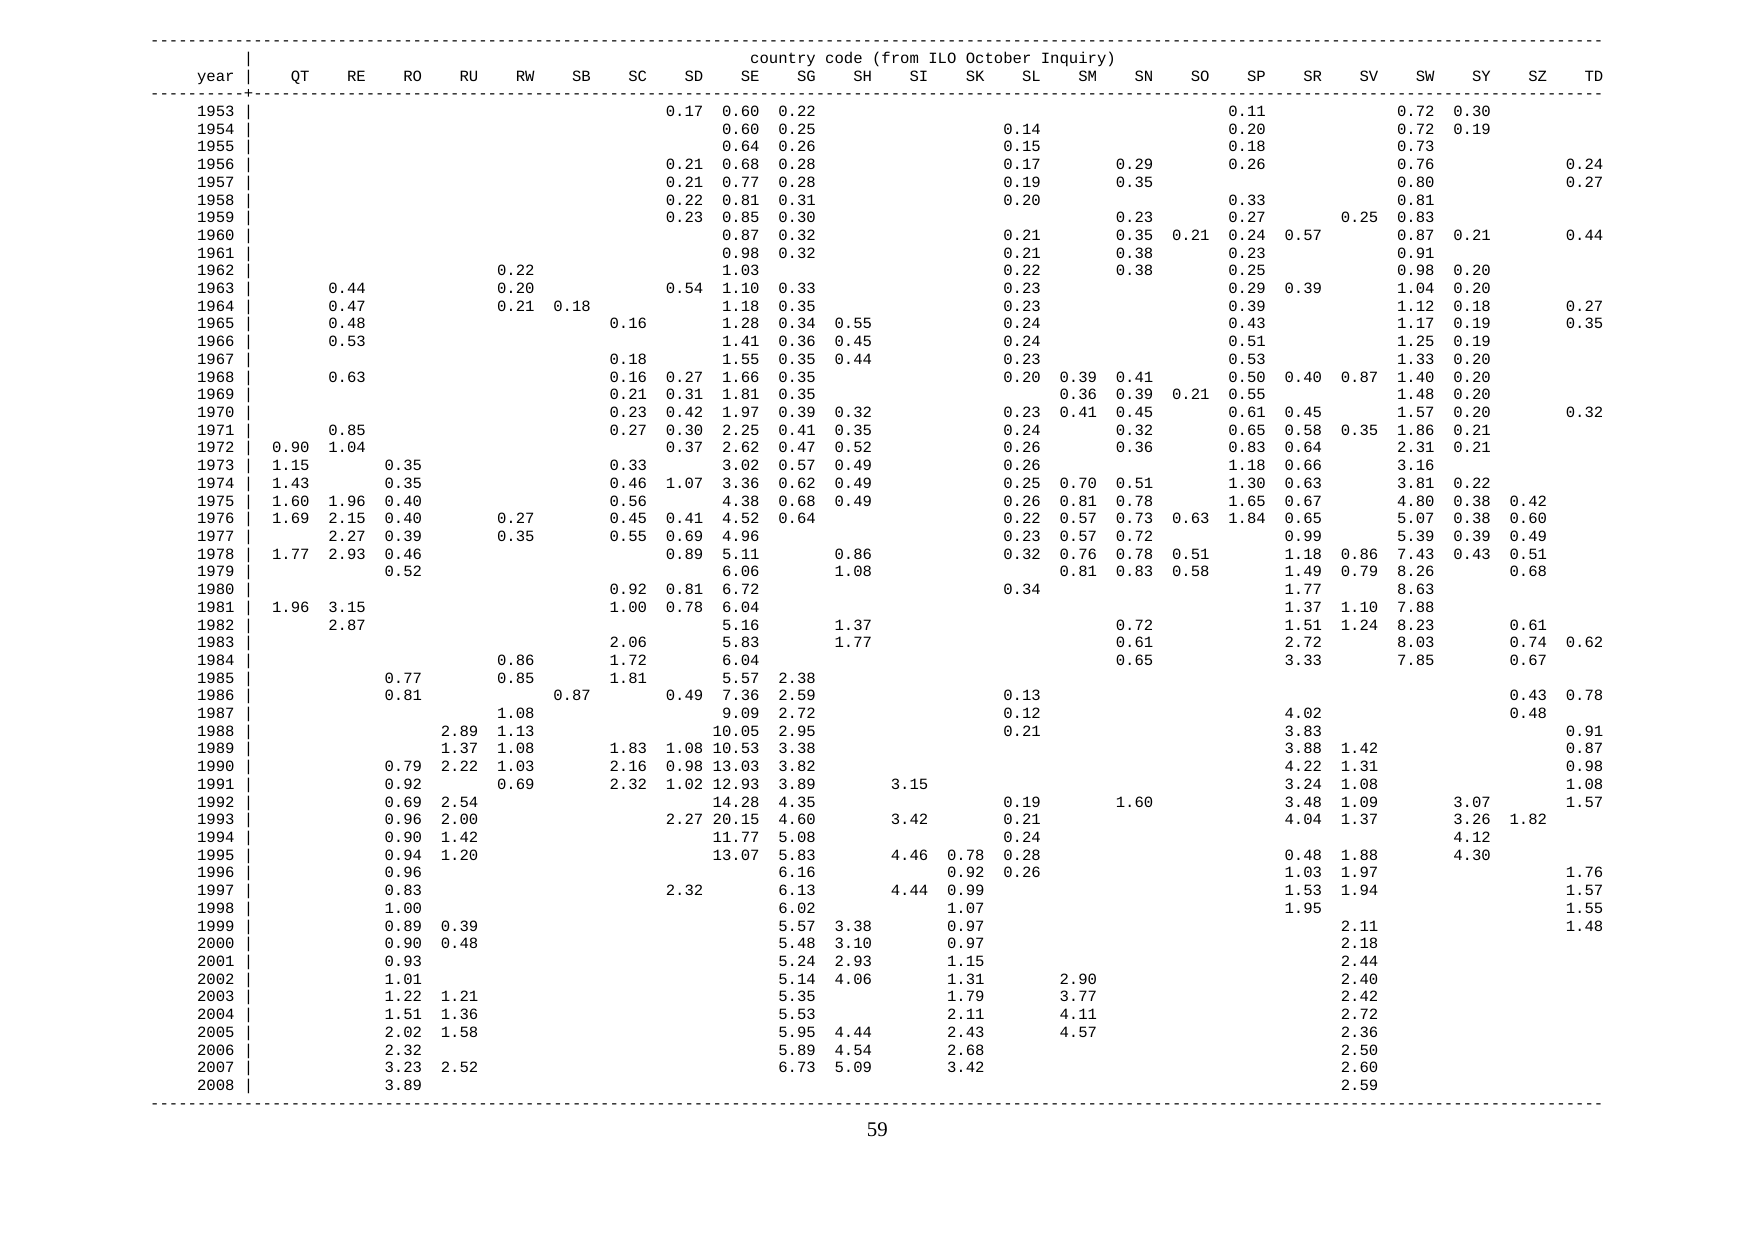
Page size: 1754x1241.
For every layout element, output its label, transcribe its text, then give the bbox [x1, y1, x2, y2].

text | country code (from ILO October Inquiry) [150, 50, 1604, 68]
text 1958 | 0.22 0.81 0.31 0.20 0.33 0.81 [150, 192, 1604, 209]
text 1995 | 0.94 1.20 13.07 5.83 4.46 0.78 0.28 0.48 1.88 4.30 [150, 847, 1604, 865]
text 1976 | 1.69 2.15 0.40 0.27 0.45 0.41 4.52 0.64 0.22 0.57 0.73 0.63 1.84 0.65 5.07 0.38 0.60 [150, 511, 1604, 528]
text 1989 | 1.37 1.08 1.83 1.08 10.53 3.38 3.88 1.42 0.87 [150, 741, 1604, 758]
text 2003 | 1.22 1.21 5.35 1.79 3.77 2.42 [150, 989, 1604, 1006]
text 2001 | 0.93 5.24 2.93 1.15 2.44 [150, 953, 1604, 971]
text 1984 | 0.86 1.72 6.04 0.65 3.33 7.85 0.67 [150, 652, 1604, 670]
text 1972 | 0.90 1.04 0.37 2.62 0.47 0.52 0.26 0.36 0.83 0.64 2.31 0.21 [150, 440, 1604, 457]
text 1982 | 2.87 5.16 1.37 0.72 1.51 1.24 8.23 0.61 [150, 617, 1604, 634]
text 2007 | 3.23 2.52 6.73 5.09 3.42 2.60 [150, 1059, 1604, 1077]
text 2005 | 2.02 1.58 5.95 4.44 2.43 4.57 2.36 [150, 1024, 1604, 1042]
text 1969 | 0.21 0.31 1.81 0.35 0.36 0.39 0.21 0.55 1.48 0.20 [150, 387, 1604, 404]
text 1993 | 0.96 2.00 2.27 20.15 4.60 3.42 0.21 4.04 1.37 3.26 1.82 [150, 812, 1604, 829]
text ----------+------------------------------------------------------------------------------------------------------------------------------------------------ [150, 86, 1604, 103]
text 2006 | 2.32 5.89 4.54 2.68 2.50 [150, 1042, 1604, 1059]
text 1971 | 0.85 0.27 0.30 2.25 0.41 0.35 0.24 0.32 0.65 0.58 0.35 1.86 0.21 [150, 422, 1604, 440]
text 1986 | 0.81 0.87 0.49 7.36 2.59 0.13 0.43 0.78 [150, 688, 1604, 705]
text 1974 | 1.43 0.35 0.46 1.07 3.36 0.62 0.49 0.25 0.70 0.51 1.30 0.63 3.81 0.22 [150, 475, 1604, 493]
text 1979 | 0.52 6.06 1.08 0.81 0.83 0.58 1.49 0.79 8.26 0.68 [150, 564, 1604, 581]
text 1991 | 0.92 0.69 2.32 1.02 12.93 3.89 3.15 3.24 1.08 1.08 [150, 776, 1604, 794]
text 1987 | 1.08 9.09 2.72 0.12 4.02 0.48 [150, 705, 1604, 723]
text 1964 | 0.47 0.21 0.18 1.18 0.35 0.23 0.39 1.12 0.18 0.27 [150, 298, 1604, 316]
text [150, 32, 1604, 50]
text 1956 | 0.21 0.68 0.28 0.17 0.29 0.26 0.76 0.24 [150, 156, 1604, 174]
text 1992 | 0.69 2.54 14.28 4.35 0.19 1.60 3.48 1.09 3.07 1.57 [150, 794, 1604, 812]
text 1970 | 0.23 0.42 1.97 0.39 0.32 0.23 0.41 0.45 0.61 0.45 1.57 0.20 0.32 [150, 404, 1604, 422]
text 1967 | 0.18 1.55 0.35 0.44 0.23 0.53 1.33 0.20 [150, 351, 1604, 369]
text 1973 | 1.15 0.35 0.33 3.02 0.57 0.49 0.26 1.18 0.66 3.16 [150, 457, 1604, 475]
text 1954 | 0.60 0.25 0.14 0.20 0.72 0.19 [150, 121, 1604, 139]
text 1962 | 0.22 1.03 0.22 0.38 0.25 0.98 0.20 [150, 263, 1604, 280]
text 1957 | 0.21 0.77 0.28 0.19 0.35 0.80 0.27 [150, 174, 1604, 192]
text year | QT RE RO RU RW SB SC SD SE SG SH SI SK SL SM SN SO SP SR SV SW SY SZ TD [150, 68, 1604, 86]
text 1983 | 2.06 5.83 1.77 0.61 2.72 8.03 0.74 0.62 [150, 634, 1604, 652]
text 2004 | 1.51 1.36 5.53 2.11 4.11 2.72 [150, 1006, 1604, 1024]
text 1994 | 0.90 1.42 11.77 5.08 0.24 4.12 [150, 829, 1604, 847]
text 1996 | 0.96 6.16 0.92 0.26 1.03 1.97 1.76 [150, 865, 1604, 882]
text 1978 | 1.77 2.93 0.46 0.89 5.11 0.86 0.32 0.76 0.78 0.51 1.18 0.86 7.43 0.43 0.51 [150, 546, 1604, 564]
text 1997 | 0.83 2.32 6.13 4.44 0.99 1.53 1.94 1.57 [150, 882, 1604, 900]
text 1959 | 0.23 0.85 0.30 0.23 0.27 0.25 0.83 [150, 209, 1604, 227]
text 1977 | 2.27 0.39 0.35 0.55 0.69 4.96 0.23 0.57 0.72 0.99 5.39 0.39 0.49 [150, 528, 1604, 546]
text 2002 | 1.01 5.14 4.06 1.31 2.90 2.40 [150, 971, 1604, 989]
text 1963 | 0.44 0.20 0.54 1.10 0.33 0.23 0.29 0.39 1.04 0.20 [150, 280, 1604, 298]
text 1988 | 2.89 1.13 10.05 2.95 0.21 3.83 0.91 [150, 723, 1604, 741]
text 1966 | 0.53 1.41 0.36 0.45 0.24 0.51 1.25 0.19 [150, 333, 1604, 351]
text 1998 | 1.00 6.02 1.07 1.95 1.55 [150, 900, 1604, 918]
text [150, 1095, 1604, 1113]
text 2000 | 0.90 0.48 5.48 3.10 0.97 2.18 [150, 936, 1604, 953]
text 1985 | 0.77 0.85 1.81 5.57 2.38 [150, 670, 1604, 688]
text 1968 | 0.63 0.16 0.27 1.66 0.35 0.20 0.39 0.41 0.50 0.40 0.87 1.40 0.20 [150, 369, 1604, 387]
text 1999 | 0.89 0.39 5.57 3.38 0.97 2.11 1.48 [150, 918, 1604, 936]
text 1960 | 0.87 0.32 0.21 0.35 0.21 0.24 0.57 0.87 0.21 0.44 [150, 227, 1604, 245]
text 1965 | 0.48 0.16 1.28 0.34 0.55 0.24 0.43 1.17 0.19 0.35 [150, 316, 1604, 333]
text 2008 | 3.89 2.59 [150, 1077, 1604, 1095]
text 1953 | 0.17 0.60 0.22 0.11 0.72 0.30 [150, 103, 1604, 121]
text 1955 | 0.64 0.26 0.15 0.18 0.73 [150, 139, 1604, 156]
text 1975 | 1.60 1.96 0.40 0.56 4.38 0.68 0.49 0.26 0.81 0.78 1.65 0.67 4.80 0.38 0.42 [150, 493, 1604, 511]
text 1980 | 0.92 0.81 6.72 0.34 1.77 8.63 [150, 581, 1604, 599]
text 1990 | 0.79 2.22 1.03 2.16 0.98 13.03 3.82 4.22 1.31 0.98 [150, 758, 1604, 776]
text 1961 | 0.98 0.32 0.21 0.38 0.23 0.91 [150, 245, 1604, 263]
text 1981 | 1.96 3.15 1.00 0.78 6.04 1.37 1.10 7.88 [150, 599, 1604, 617]
